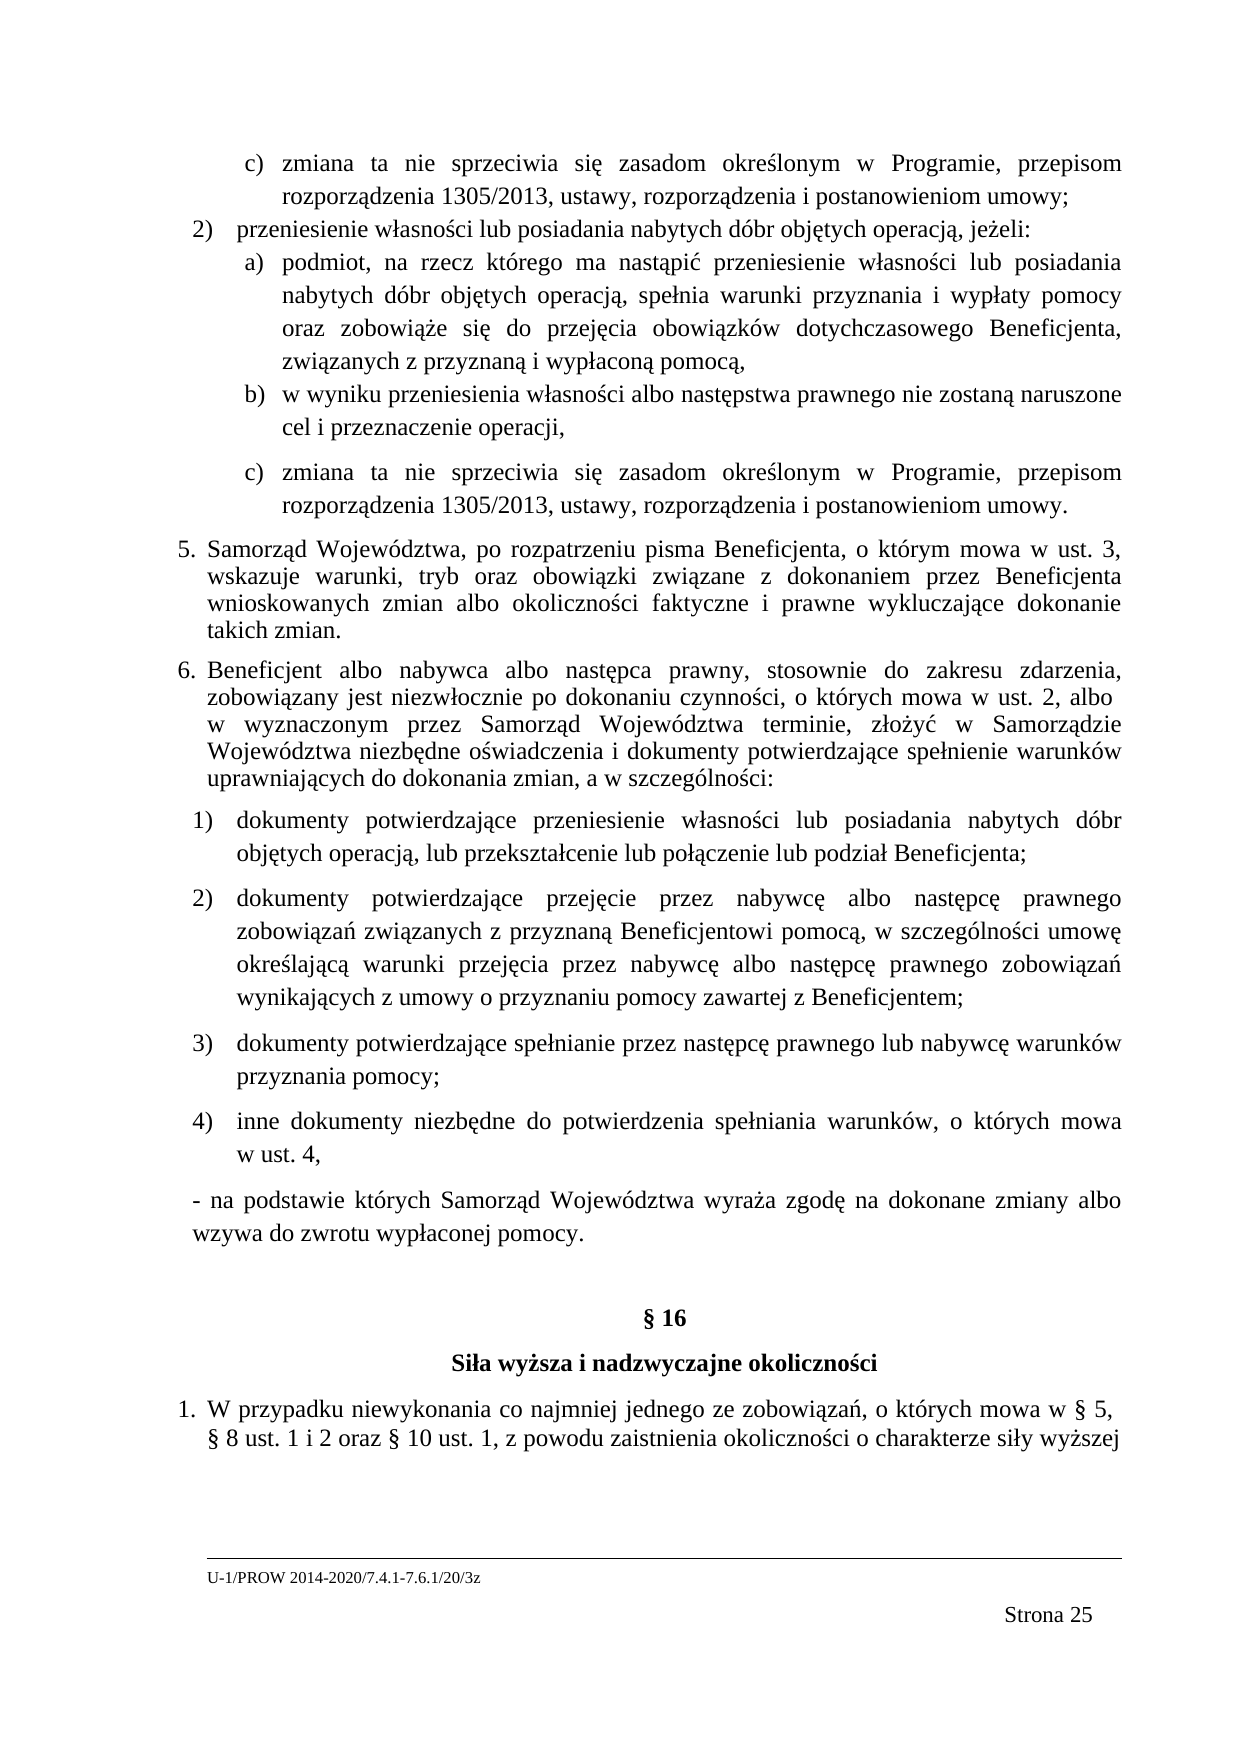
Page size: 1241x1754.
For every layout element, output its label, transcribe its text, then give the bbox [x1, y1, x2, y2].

list dokumenty potwierdzające spełnianie przez następcę prawnego lub nabywcę warunków przyznania pomocy; [192, 1028, 1122, 1089]
list Beneficjent albo nabywca albo następca prawny, stosownie do zakresu zdarzenia, zobowiązany jest niezwłocznie po dokonaniu czynności, o których mowa w ust. 2, albo w wyznaczonym przez Samorząd Województwa terminie, złożyć w Samorządzie Województwa niezbędne oświadczenia i dokumenty potwierdzające spełnienie warunków uprawniających do dokonania zmian, a w szczególności: [177, 657, 1122, 792]
subtitle § 16 [207, 1303, 1122, 1332]
list zmiana ta nie sprzeciwia się zasadom określonym w Programie, przepisom rozporządzenia 1305/2013, ustawy, rozporządzenia i postanowieniom umowy; [244, 148, 1122, 209]
list inne dokumenty niezbędne do potwierdzenia spełniania warunków, o których mowa w ust. 4, [192, 1106, 1122, 1168]
text Siła wyższa i nadzwyczajne okoliczności [207, 1348, 1122, 1377]
list przeniesienie własności lub posiadania nabytych dóbr objętych operacją, jeżeli: [192, 214, 1122, 242]
text - na podstawie których Samorząd Województwa wyraża zgodę na dokonane zmiany albo wzywa do zwrotu wypłaconej pomocy. [192, 1185, 1122, 1247]
list podmiot, na rzecz którego ma nastąpić przeniesienie własności lub posiadania nabytych dóbr objętych operacją, spełnia warunki przyznania i wypłaty pomocy oraz zobowiąże się do przejęcia obowiązków dotychczasowego Beneficjenta, związanych z przyznaną i wypłaconą pomocą, [244, 247, 1122, 374]
list w wyniku przeniesienia własności albo następstwa prawnego nie zostaną naruszone cel i przeznaczenie operacji, [244, 379, 1122, 441]
list Samorząd Województwa, po rozpatrzeniu pisma Beneficjenta, o którym mowa w ust. 3, wskazuje warunki, tryb oraz obowiązki związane z dokonaniem przez Beneficjenta wnioskowanych zmian albo okoliczności faktyczne i prawne wykluczające dokonanie takich zmian. [177, 536, 1122, 644]
list dokumenty potwierdzające przeniesienie własności lub posiadania nabytych dóbr objętych operacją, lub przekształcenie lub połączenie lub podział Beneficjenta; [192, 805, 1122, 866]
list zmiana ta nie sprzeciwia się zasadom określonym w Programie, przepisom rozporządzenia 1305/2013, ustawy, rozporządzenia i postanowieniom umowy. [244, 457, 1122, 519]
list dokumenty potwierdzające przejęcie przez nabywcę albo następcę prawnego zobowiązań związanych z przyznaną Beneficjentowi pomocą, w szczególności umowę określającą warunki przejęcia przez nabywcę albo następcę prawnego zobowiązań wynikających z umowy o przyznaniu pomocy zawartej z Beneficjentem; [192, 883, 1122, 1011]
